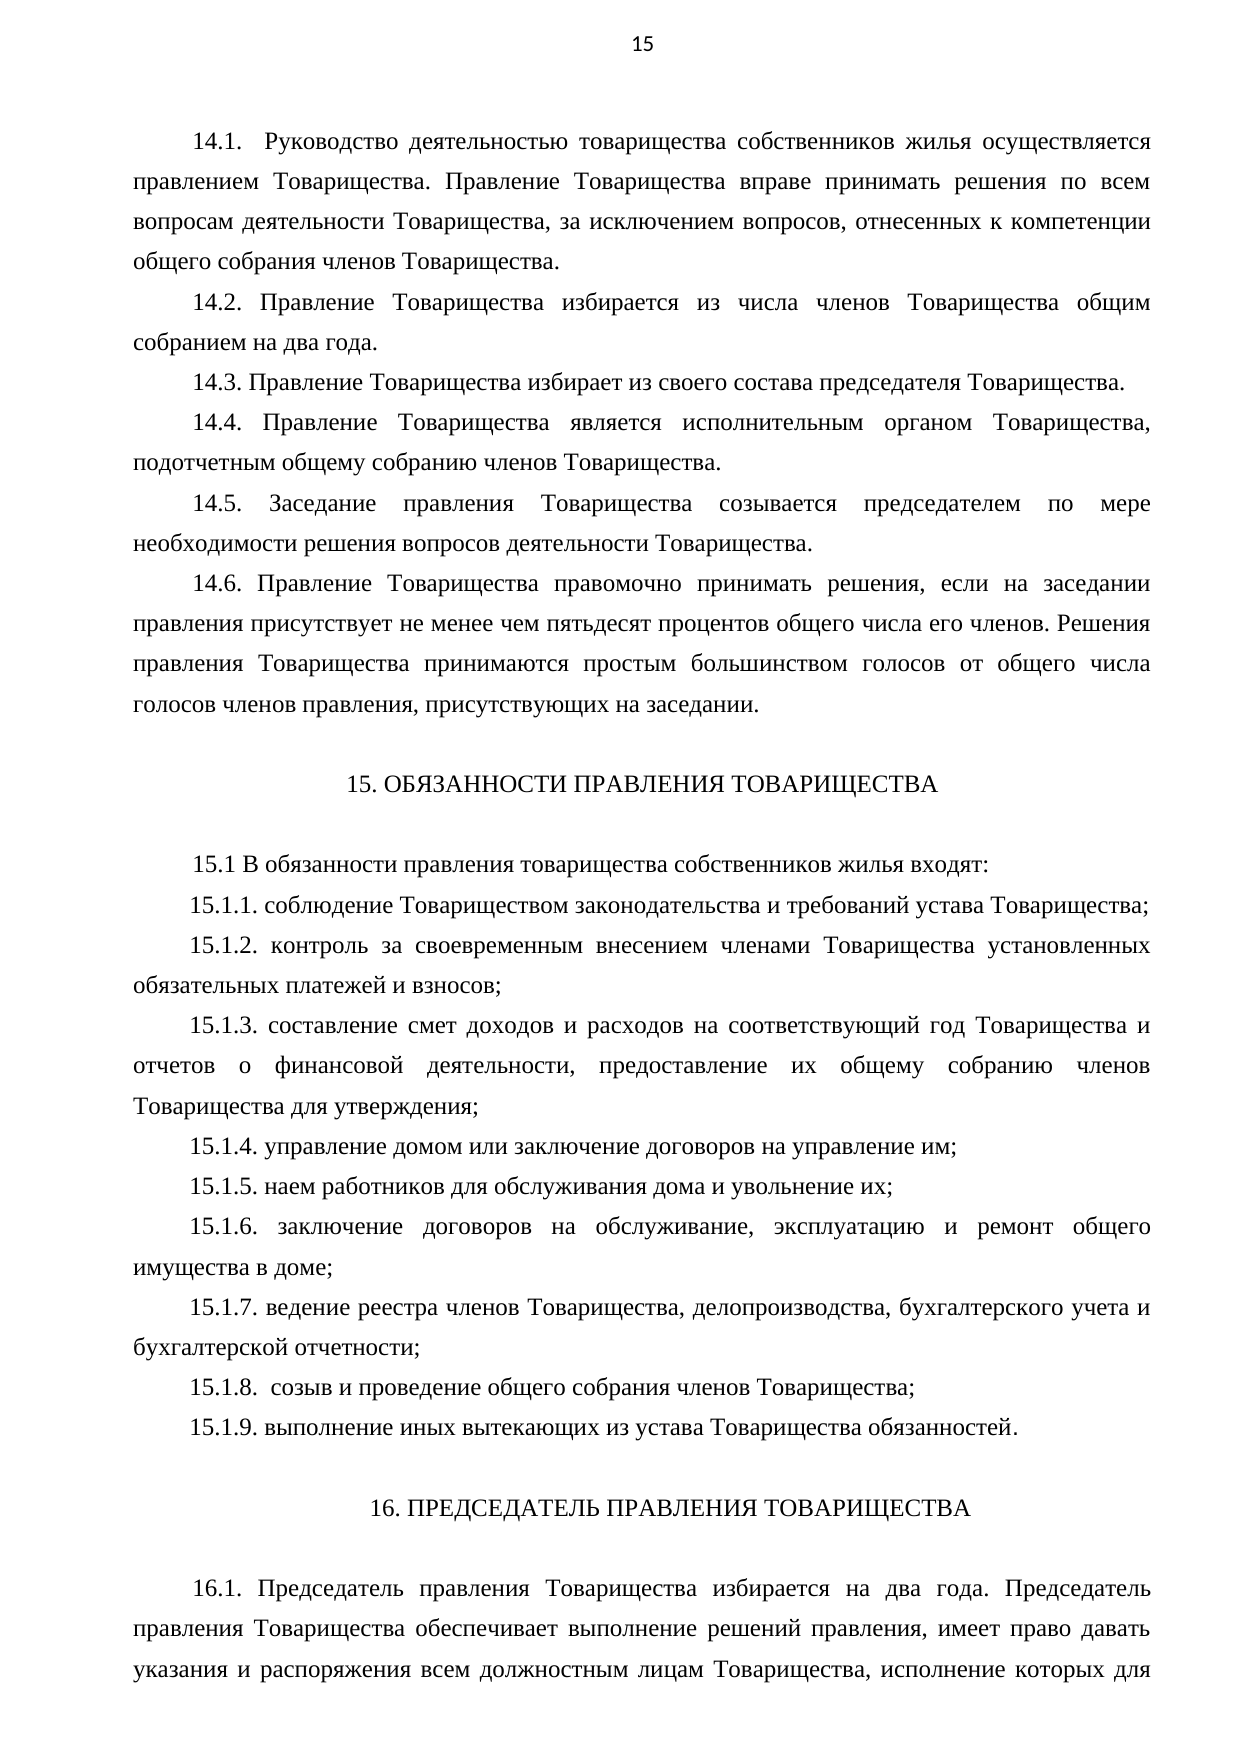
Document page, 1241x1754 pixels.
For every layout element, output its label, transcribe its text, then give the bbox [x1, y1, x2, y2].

text 14.2. Правление Товарищества избирается из числа членов Товарищества общим собранием на два года. [133, 287, 1152, 356]
text 15.1.2. контроль за своевременным внесением членами Товарищества установленных обязательных платежей и взносов; [133, 930, 1152, 999]
text 15.1.3. составление смет доходов и расходов на соответствующий год Товарищества и отчетов о финансовой деятельности, предоставление их общему собранию членов Товарищества для утверждения; [133, 1010, 1152, 1119]
text 15. ОБЯЗАННОСТИ ПРАВЛЕНИЯ ТОВАРИЩЕСТВА [133, 769, 1152, 798]
text 14.4. Правление Товарищества является исполнительным органом Товарищества, подотчетным общему собранию членов Товарищества. [133, 407, 1152, 476]
text 15.1.8. созыв и проведение общего собрания членов Товарищества; [133, 1372, 1152, 1401]
text 16. ПРЕДСЕДАТЕЛЬ ПРАВЛЕНИЯ ТОВАРИЩЕСТВА [133, 1493, 1152, 1522]
text 15.1.9. выполнение иных вытекающих из устава Товарищества обязанностей. [133, 1412, 1152, 1441]
text 14.3. Правление Товарищества избирает из своего состава председателя Товарищества. [133, 367, 1152, 396]
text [133, 1573, 1152, 1682]
text 14.6. Правление Товарищества правомочно принимать решения, если на заседании правления присутствует не менее чем пятьдесят процентов общего числа его членов. Решения правления Товарищества принимаются простым большинством голосов от общего числа голосов членов правления, присутствующих на заседании. [133, 568, 1152, 717]
text 15.1.1. соблюдение Товариществом законодательства и требований устава Товарищества; [133, 890, 1152, 918]
text 15.1.4. управление домом или заключение договоров на управление им; [133, 1131, 1152, 1160]
text 15.1.5. наем работников для обслуживания дома и увольнение их; [133, 1171, 1152, 1200]
text 14.5. Заседание правления Товарищества созывается председателем по мере необходимости решения вопросов деятельности Товарищества. [133, 488, 1152, 557]
text 15.1.6. заключение договоров на обслуживание, эксплуатацию и ремонт общего имущества в доме; [133, 1211, 1152, 1280]
text 15.1.7. ведение реестра членов Товарищества, делопроизводства, бухгалтерского учета и бухгалтерской отчетности; [133, 1292, 1152, 1361]
text 14.1. Руководство деятельностью товарищества собственников жилья осуществляется правлением Товарищества. Правление Товарищества вправе принимать решения по всем вопросам деятельности Товарищества, за исключением вопросов, отнесенных к компетенции общего собрания членов Товарищества. [133, 126, 1152, 275]
text 15.1 В обязанности правления товарищества собственников жилья входят: [133, 849, 1152, 878]
